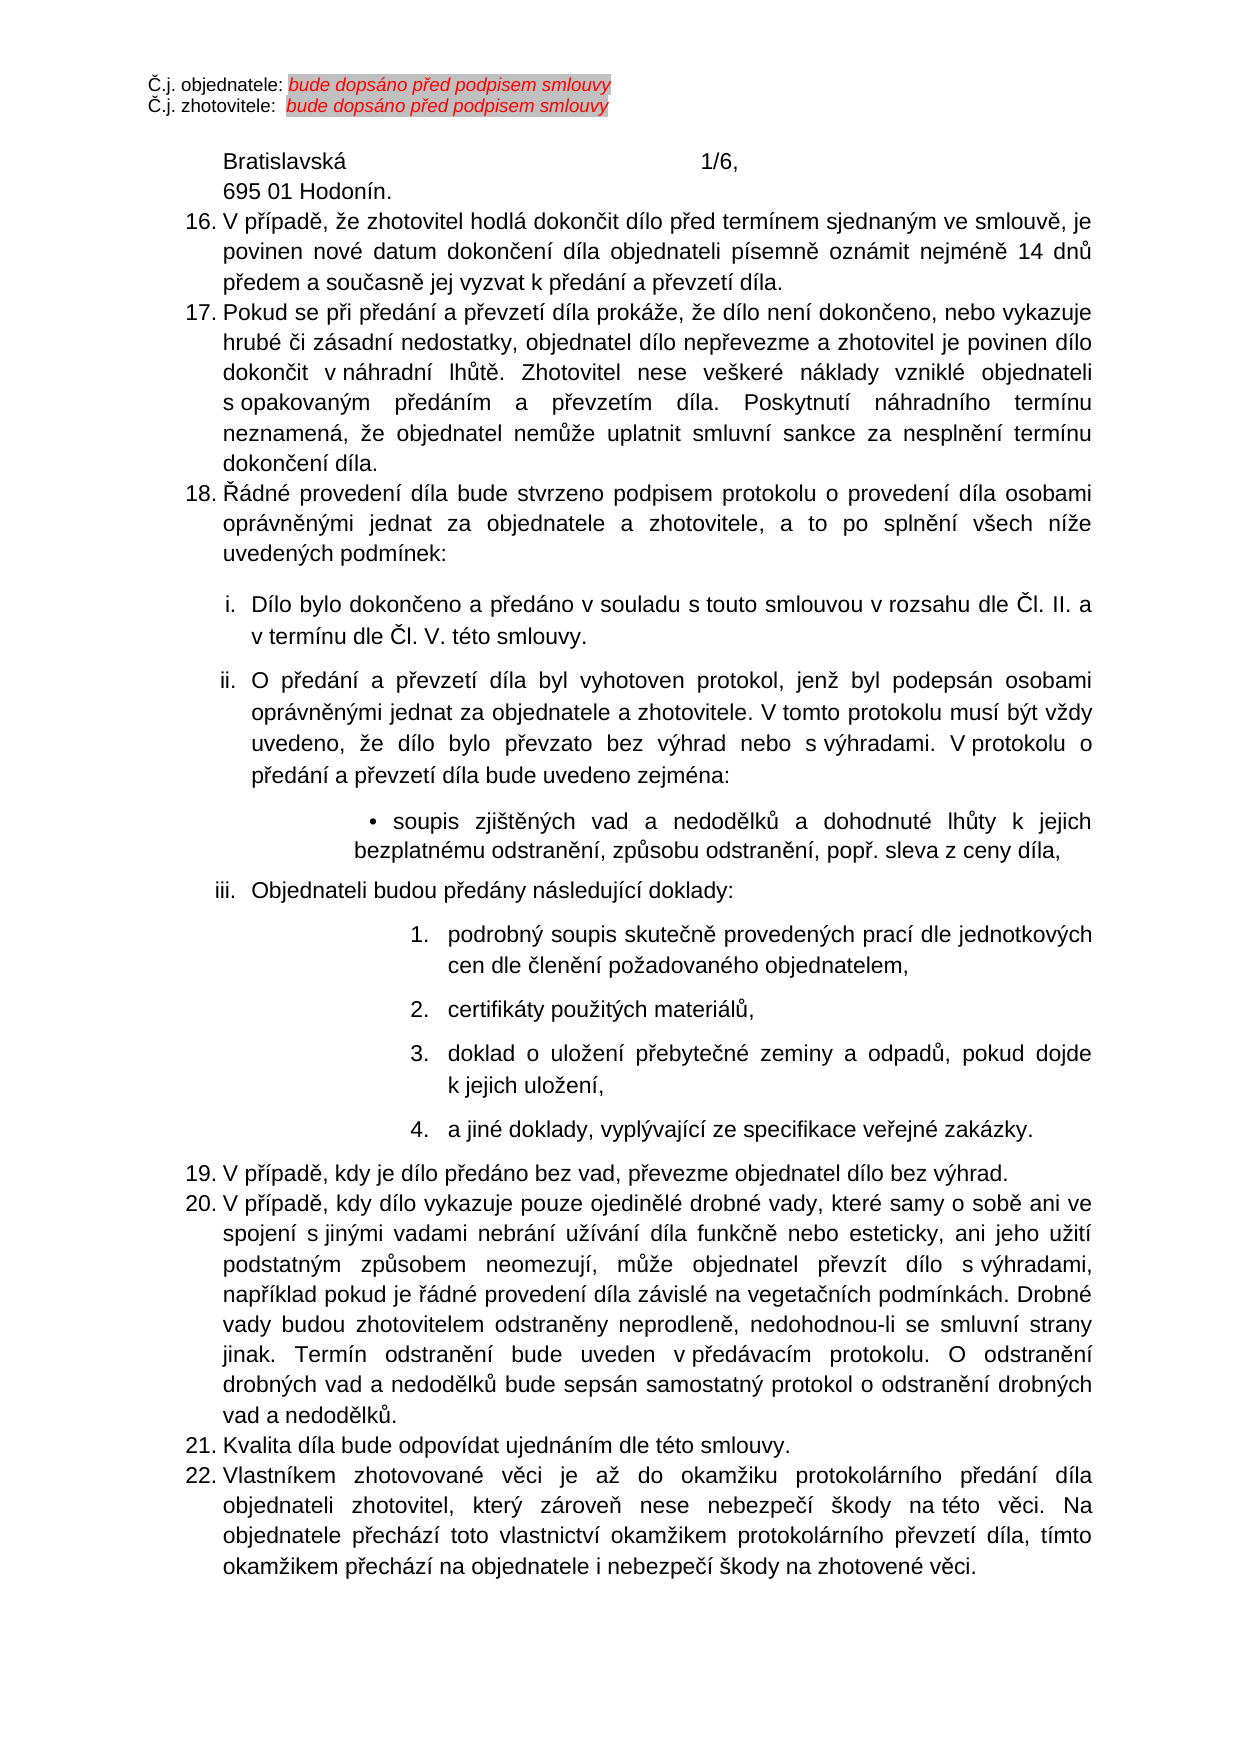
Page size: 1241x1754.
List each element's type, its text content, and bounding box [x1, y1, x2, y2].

list V případě, kdy je dílo předáno bez vad, převezme objednatel dílo bez výhrad. [185, 1160, 1093, 1186]
list Pokud se při předání a převzetí díla prokáže, že dílo není dokončeno, nebo vykazuje hrubé či zásadní nedostatky, objednatel dílo nepřevezme a zhotovitel je povinen dílo dokončit v náhradní lhůtě. Zhotovitel nese veškeré náklady vzniklé objednateli s opakovaným předáním a převzetím díla. Poskytnutí náhradního termínu neznamená, že objednatel nemůže uplatnit smluvní sankce za nesplnění termínu dokončení díla. [185, 299, 1093, 476]
list doklad o uložení přebytečné zeminy a odpadů, pokud dojde k jejich uložení, [410, 1040, 1093, 1098]
list Kvalita díla bude odpovídat ujednáním dle této smlouvy. [185, 1432, 1093, 1458]
list podrobný soupis skutečně provedených prací dle jednotkových cen dle členění požadovaného objednatelem, [410, 921, 1093, 978]
list Objednateli budou předány následující doklady: [236, 877, 1093, 903]
list Dílo bylo dokončeno a předáno v souladu s touto smlouvou v rozsahu dle Čl. II. a v termínu dle Čl. V. této smlouvy. [236, 591, 1093, 649]
list O předání a převzetí díla byl vyhotoven protokol, jenž byl podepsán osobami oprávněnými jednat za objednatele a zhotovitele. V tomto protokolu musí být vždy uvedeno, že dílo bylo převzato bez výhrad nebo s výhradami. V protokolu o předání a převzetí díla bude uvedeno zejména: [236, 667, 1093, 788]
list Vlastníkem zhotovované věci je až do okamžiku protokolárního předání díla objednateli zhotovitel, který zároveň nese nebezpečí škody na této věci. Na objednatele přechází toto vlastnictví okamžikem protokolárního převzetí díla, tímto okamžikem přechází na objednatele i nebezpečí škody na zhotovené věci. [185, 1462, 1093, 1579]
list V případě, že zhotovitel hodlá dokončit dílo před termínem sjednaným ve smlouvě, je povinen nové datum dokončení díla objednateli písemně oznámit nejméně 14 dnů předem a současně jej vyzvat k předání a převzetí díla. [185, 208, 1093, 295]
list V případě, kdy dílo vykazuje pouze ojedinělé drobné vady, které samy o sobě ani ve spojení s jinými vadami nebrání užívání díla funkčně nebo esteticky, ani jeho užití podstatným způsobem neomezují, může objednatel převzít dílo s výhradami, například pokud je řádné provedení díla závislé na vegetačních podmínkách. Drobné vady budou zhotovitelem odstraněny neprodleně, nedohodnou-li se smluvní strany jinak. Termín odstranění bude uveden v předávacím protokolu. O odstranění drobných vad a nedodělků bude sepsán samostatný protokol o odstranění drobných vad a nedodělků. [185, 1190, 1093, 1428]
list a jiné doklady, vyplývající ze specifikace veřejné zakázky. [410, 1116, 1093, 1142]
list Řádné provedení díla bude stvrzeno podpisem protokolu o provedení díla osobami oprávněnými jednat za objednatele a zhotovitele, a to po splnění všech níže uvedených podmínek: [185, 480, 1093, 567]
text • soupis zjištěných vad a nedodělků a dohodnuté lhůty k jejich bezplatnému odstranění, způsobu odstranění, popř. sleva z ceny díla, [354, 806, 1093, 864]
list certifikáty použitých materiálů, [410, 996, 1093, 1023]
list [185, 148, 1093, 204]
